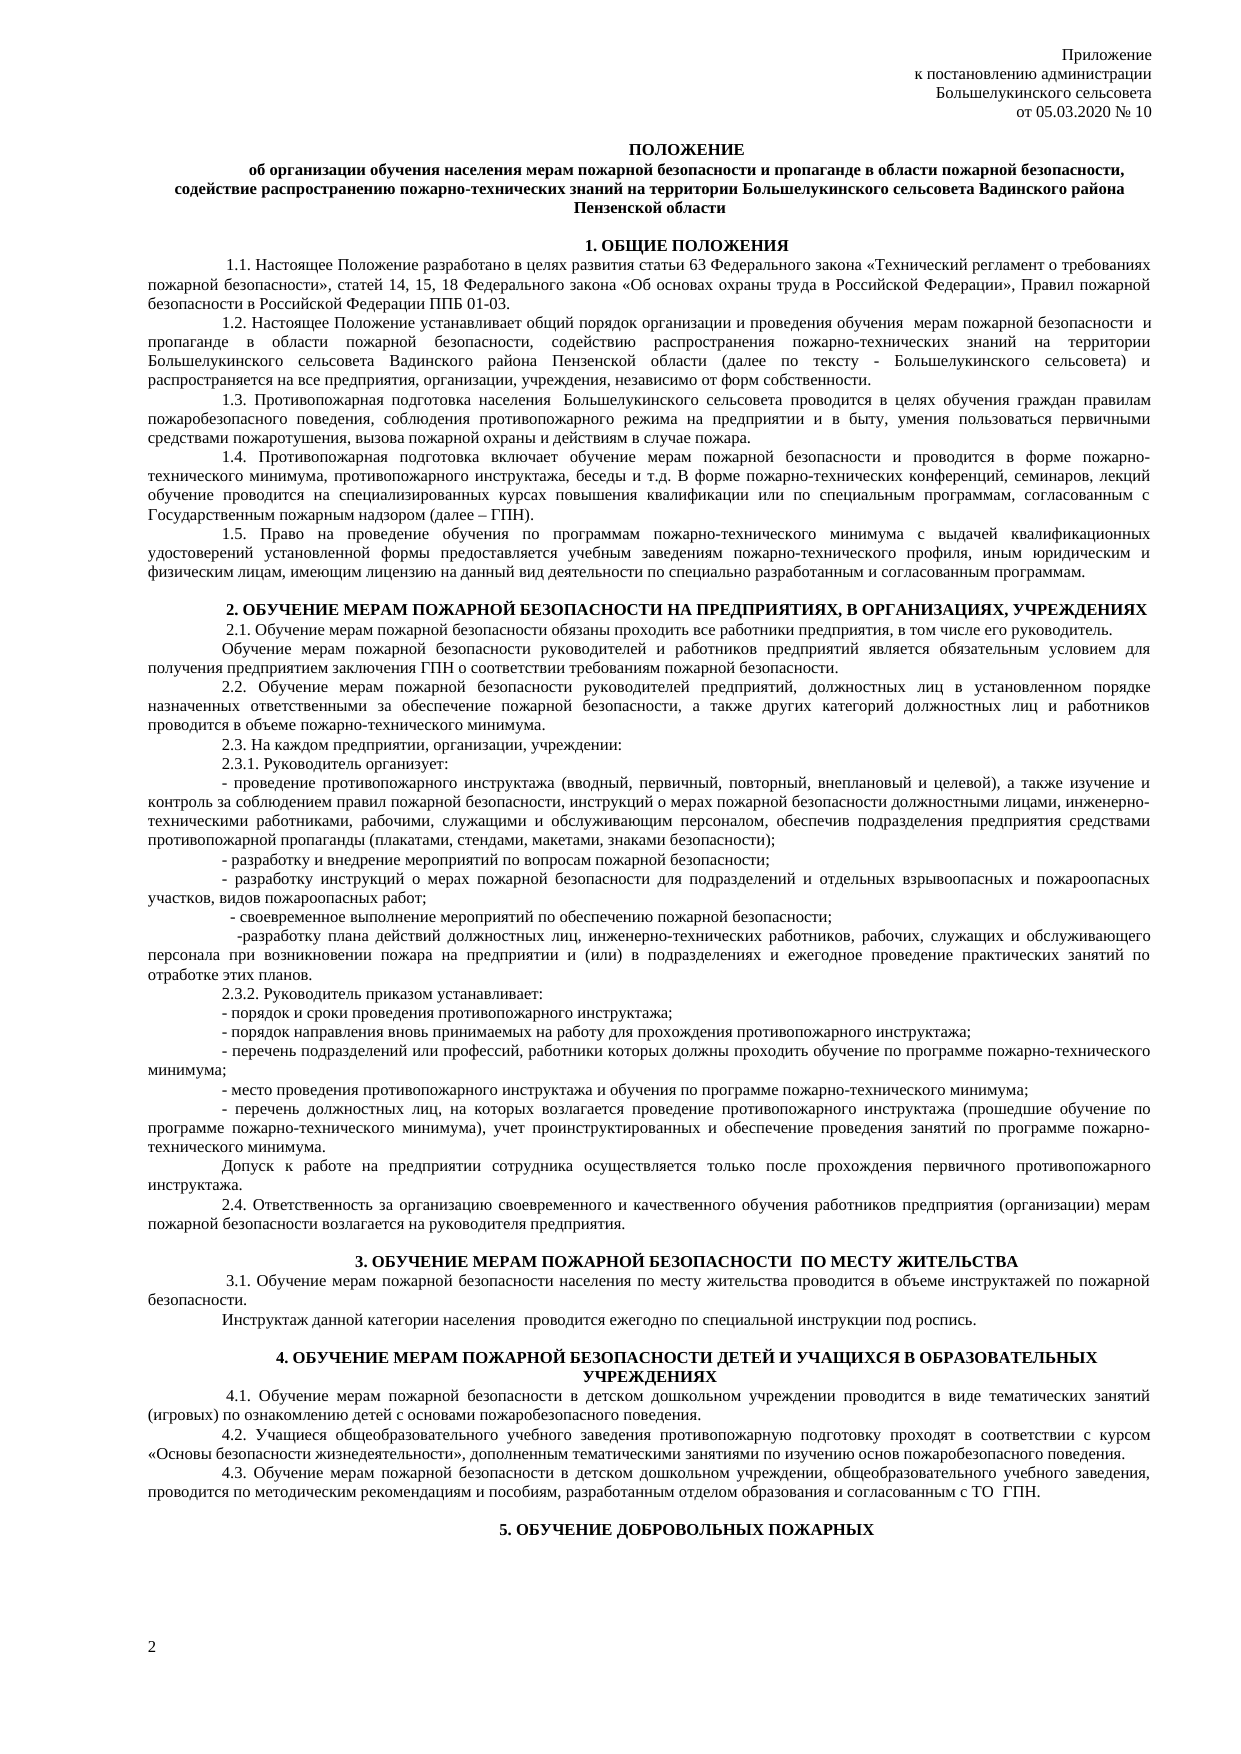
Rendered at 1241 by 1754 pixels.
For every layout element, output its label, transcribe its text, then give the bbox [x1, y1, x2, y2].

text 2.3. На каждом предприятии, организации, учреждении: [148, 734, 1152, 753]
text 2.2. Обучение мерам пожарной безопасности руководителей предприятий, должностных лиц в установленном порядке назначенных ответственными за обеспечение пожарной безопасности, а также других категорий должностных лиц и работников проводится в объеме пожарно-технического минимума. [148, 677, 1152, 734]
text Допуск к работе на предприятии сотрудника осуществляется только после прохождения первичного противопожарного инструктажа. [148, 1156, 1152, 1194]
text к постановлению администрации [148, 63, 1152, 83]
text Обучение мерам пожарной безопасности руководителей и работников предприятий является обязательным условием для получения предприятием заключения ГПН о соответствии требованиям пожарной безопасности. [148, 638, 1152, 677]
text - порядок и сроки проведения противопожарного инструктажа; [148, 1003, 1152, 1022]
text 3. ОБУЧЕНИЕ МЕРАМ ПОЖАРНОЙ БЕЗОПАСНОСТИ ПО МЕСТУ ЖИТЕЛЬСТВА [148, 1252, 1152, 1271]
text 4.2. Учащиеся общеобразовательного учебного заведения противопожарную подготовку проходят в соответствии с курсом «Основы безопасности жизнедеятельности», дополненным тематическими занятиями по изучению основ пожаробезопасного поведения. [148, 1424, 1152, 1463]
text -разработку плана действий должностных лиц, инженерно-технических работников, рабочих, служащих и обслуживающего персонала при возникновении пожара на предприятии и (или) в подразделениях и ежегодное проведение практических занятий по отработке этих планов. [148, 926, 1152, 983]
text 1. ОБЩИЕ ПОЛОЖЕНИЯ [148, 236, 1152, 255]
text об организации обучения населения мерам пожарной безопасности и пропаганде в области пожарной безопасности, содействие распространению пожарно-технических знаний на территории Большелукинского сельсовета Вадинского района Пензенской области [148, 159, 1152, 217]
text 5. ОБУЧЕНИЕ ДОБРОВОЛЬНЫХ ПОЖАРНЫХ [148, 1520, 1152, 1539]
text ПОЛОЖЕНИЕ [148, 140, 1152, 159]
text Большелукинского сельсовета [148, 83, 1152, 102]
text - перечень подразделений или профессий, работники которых должны проходить обучение по программе пожарно-технического минимума; [148, 1041, 1152, 1079]
text 4.1. Обучение мерам пожарной безопасности в детском дошкольном учреждении проводится в виде тематических занятий (игровых) по ознакомлению детей с основами пожаробезопасного поведения. [148, 1386, 1152, 1424]
text 1.3. Противопожарная подготовка населения Большелукинского сельсовета проводится в целях обучения граждан правилам пожаробезопасного поведения, соблюдения противопожарного режима на предприятии и в быту, умения пользоваться первичными средствами пожаротушения, вызова пожарной охраны и действиям в случае пожара. [148, 389, 1152, 447]
text - место проведения противопожарного инструктажа и обучения по программе пожарно-технического минимума; [148, 1079, 1152, 1098]
text 1.5. Право на проведение обучения по программам пожарно-технического минимума с выдачей квалификационных удостоверений установленной формы предоставляется учебным заведениям пожарно-технического профиля, иным юридическим и физическим лицам, имеющим лицензию на данный вид деятельности по специально разработанным и согласованным программам. [148, 523, 1152, 581]
text - порядок направления вновь принимаемых на работу для прохождения противопожарного инструктажа; [148, 1022, 1152, 1041]
text 2.3.2. Руководитель приказом устанавливает: [148, 983, 1152, 1003]
text 2.3.1. Руководитель организует: [148, 753, 1152, 773]
text Инструктаж данной категории населения проводится ежегодно по специальной инструкции под роспись. [148, 1309, 1152, 1328]
text 2. ОБУЧЕНИЕ МЕРАМ ПОЖАРНОЙ БЕЗОПАСНОСТИ НА ПРЕДПРИЯТИЯХ, В ОРГАНИЗАЦИЯХ, УЧРЕЖДЕНИЯХ [148, 600, 1152, 619]
text - разработку инструкций о мерах пожарной безопасности для подразделений и отдельных взрывоопасных и пожароопасных участков, видов пожароопасных работ; [148, 868, 1152, 907]
text 2.4. Ответственность за организацию своевременного и качественного обучения работников предприятия (организации) мерам пожарной безопасности возлагается на руководителя предприятия. [148, 1194, 1152, 1233]
text 3.1. Обучение мерам пожарной безопасности населения по месту жительства проводится в объеме инструктажей по пожарной безопасности. [148, 1271, 1152, 1309]
text 1.2. Настоящее Положение устанавливает общий порядок организации и проведения обучения мерам пожарной безопасности и пропаганде в области пожарной безопасности, содействию распространения пожарно-технических знаний на территории Большелукинского сельсовета Вадинского района Пензенской области (далее по тексту - Большелукинского сельсовета) и распространяется на все предприятия, организации, учреждения, независимо от форм собственности. [148, 313, 1152, 389]
text 1.1. Настоящее Положение разработано в целях развития статьи 63 Федерального закона «Технический регламент о требованиях пожарной безопасности», статей 14, 15, 18 Федерального закона «Об основах охраны труда в Российской Федерации», Правил пожарной безопасности в Российской Федерации ППБ 01-03. [148, 255, 1152, 313]
text 4. ОБУЧЕНИЕ МЕРАМ ПОЖАРНОЙ БЕЗОПАСНОСТИ ДЕТЕЙ И УЧАЩИХСЯ В ОБРАЗОВАТЕЛЬНЫХ УЧРЕЖДЕНИЯХ [148, 1348, 1152, 1386]
text 1.4. Противопожарная подготовка включает обучение мерам пожарной безопасности и проводится в форме пожарно-технического минимума, противопожарного инструктажа, беседы и т.д. В форме пожарно-технических конференций, семинаров, лекций обучение проводится на специализированных курсах повышения квалификации или по специальным программам, согласованным с Государственным пожарным надзором (далее – ГПН). [148, 447, 1152, 523]
text от 05.03.2020 № 10 [89, 102, 1152, 121]
text - проведение противопожарного инструктажа (вводный, первичный, повторный, внеплановый и целевой), а также изучение и контроль за соблюдением правил пожарной безопасности, инструкций о мерах пожарной безопасности должностными лицами, инженерно-техническими работниками, рабочими, служащими и обслуживающим персоналом, обеспечив подразделения предприятия средствами противопожарной пропаганды (плакатами, стендами, макетами, знаками безопасности); [148, 773, 1152, 849]
text Приложение [148, 44, 1152, 63]
text 4.3. Обучение мерам пожарной безопасности в детском дошкольном учреждении, общеобразовательного учебного заведения, проводится по методическим рекомендациям и пособиям, разработанным отделом образования и согласованным с ТО ГПН. [148, 1463, 1152, 1501]
text - перечень должностных лиц, на которых возлагается проведение противопожарного инструктажа (прошедшие обучение по программе пожарно-технического минимума), учет проинструктированных и обеспечение проведения занятий по программе пожарно-технического минимума. [148, 1098, 1152, 1156]
text - разработку и внедрение мероприятий по вопросам пожарной безопасности; [148, 849, 1152, 868]
text 2.1. Обучение мерам пожарной безопасности обязаны проходить все работники предприятия, в том числе его руководитель. [148, 619, 1152, 638]
text - своевременное выполнение мероприятий по обеспечению пожарной безопасности; [148, 907, 1152, 926]
